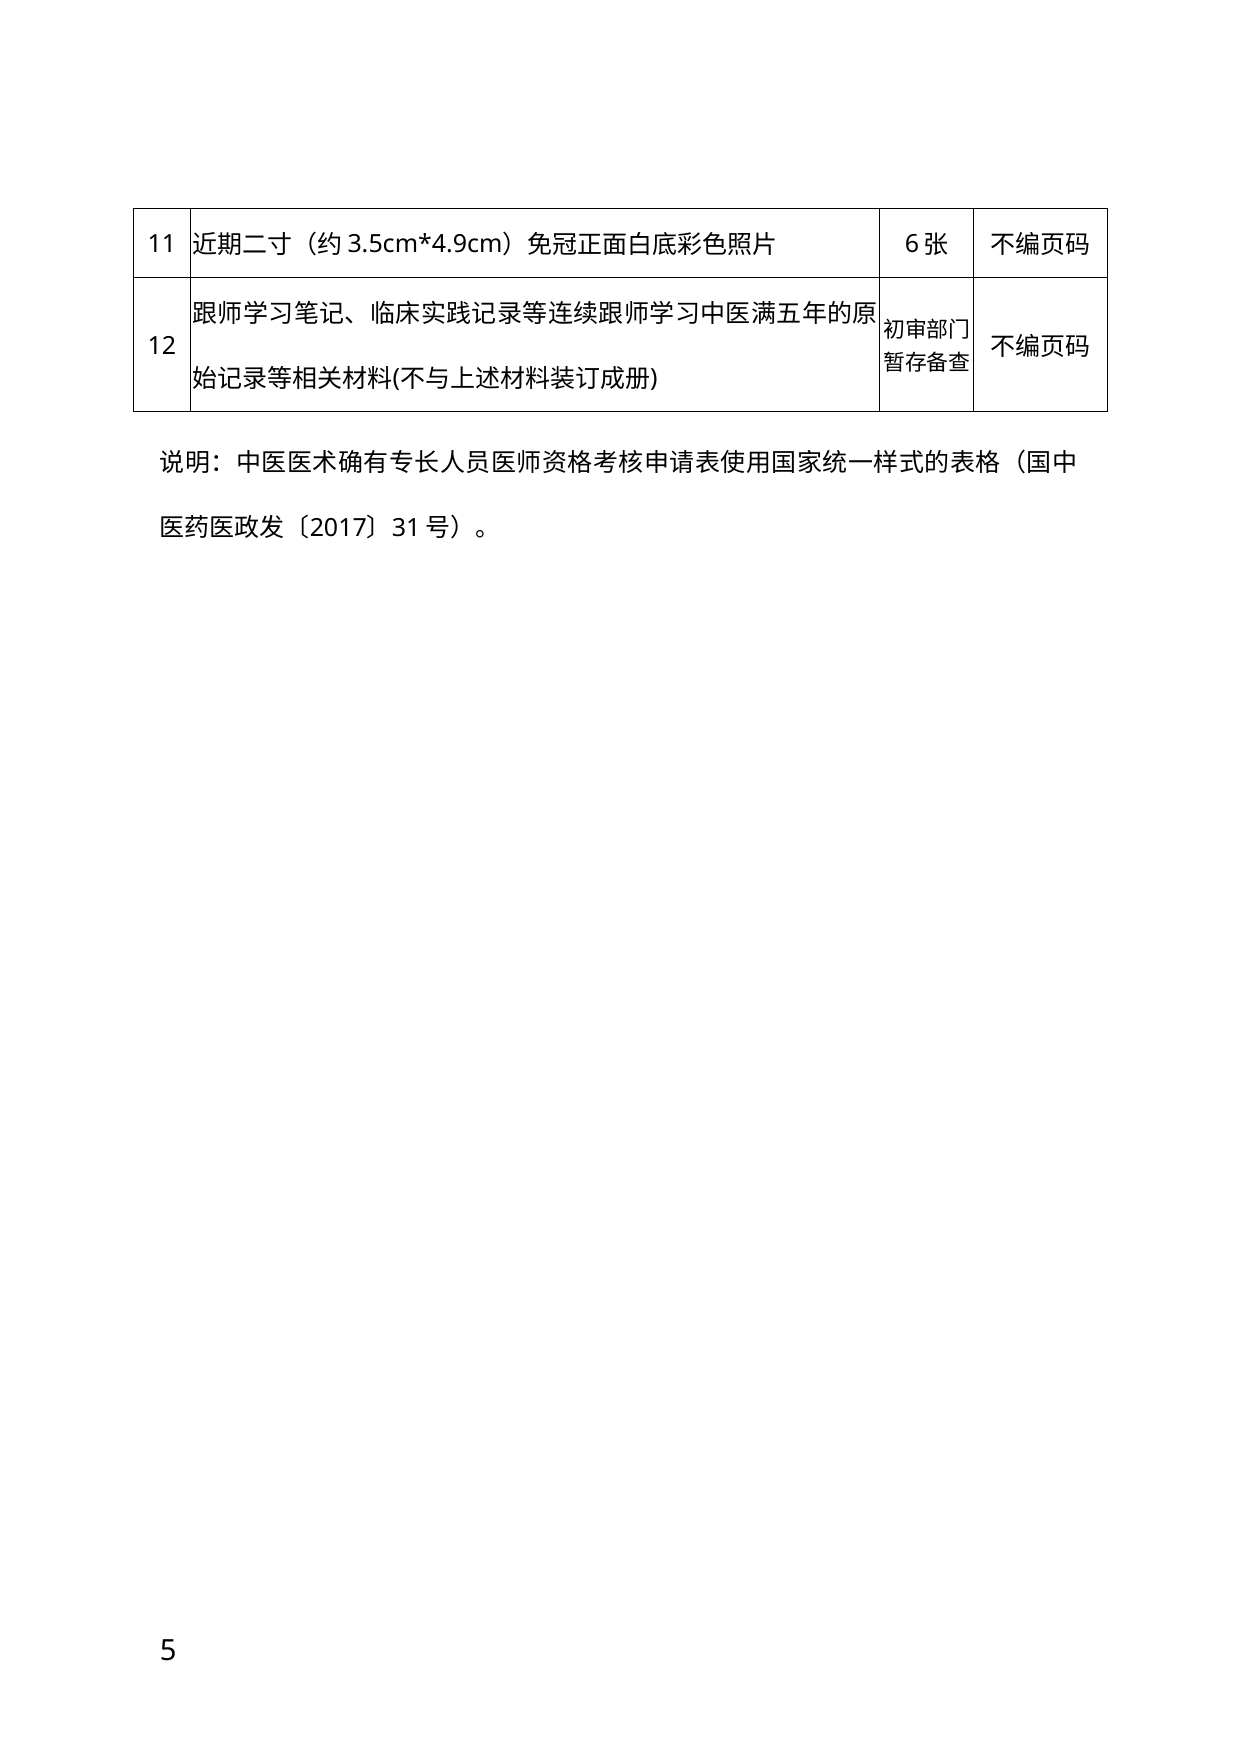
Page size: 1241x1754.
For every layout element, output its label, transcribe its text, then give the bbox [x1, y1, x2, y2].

table_cell 6张 [880, 209, 973, 277]
text 说明：中医医术确有专长人员医师资格考核申请表使用国家统一样式的表格（国中医药医政发〔2017〕31号）。 [159, 428, 1081, 558]
table_cell 跟师学习笔记、临床实践记录等连续跟师学习中医满五年的原始记录等相关材料(不与上述材料装订成册) [191, 278, 879, 411]
table_cell 近期二寸（约3.5cm*4.9cm）免冠正面白底彩色照片 [191, 209, 879, 277]
table_cell 不编页码 [974, 278, 1107, 411]
table_cell 不编页码 [974, 209, 1107, 277]
table_cell 初审部门暂存备查 [880, 278, 973, 411]
table_cell 11 [134, 209, 190, 277]
table_cell 12 [134, 278, 190, 411]
